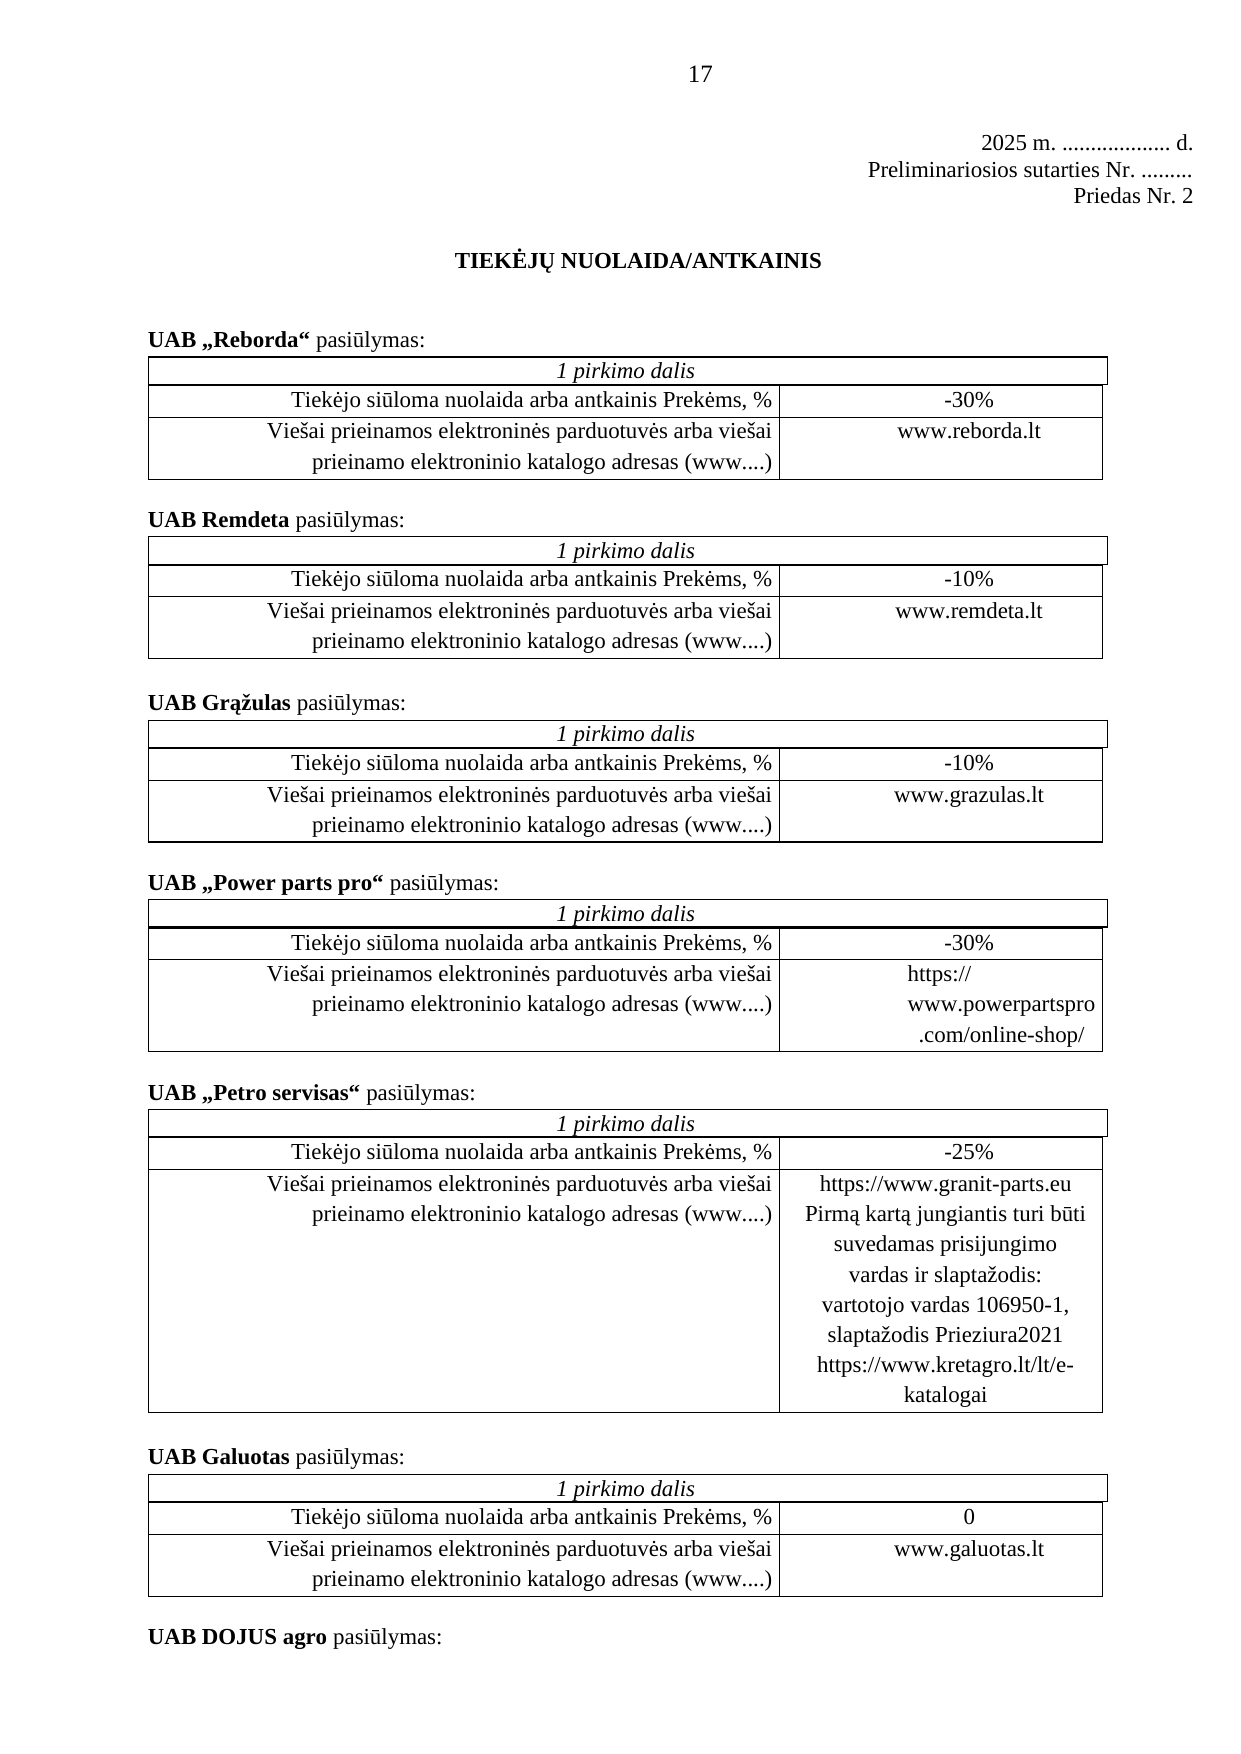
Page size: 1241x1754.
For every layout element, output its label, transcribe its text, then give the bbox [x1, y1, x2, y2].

table_header 0 [780, 1503, 1102, 1534]
table_cell www.galuotas.lt [780, 1535, 1102, 1596]
table_header Tiekėjo siūloma nuolaida arba antkainis Prekėms, % [149, 386, 779, 417]
table_cell https://www.powerpartspro.com/online-shop/ [780, 960, 1102, 1051]
table_header Tiekėjo siūloma nuolaida arba antkainis Prekėms, % [149, 1138, 779, 1169]
text UAB Remdeta pasiūlymas: [148, 506, 1193, 532]
table_header 1 pirkimo dalis [149, 721, 1107, 747]
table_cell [149, 1535, 779, 1596]
table_cell Viešai prieinamos elektroninės parduotuvės arba viešai prieinamo elektroninio katalogo adresas (www....) [149, 960, 779, 1051]
table_header -25% [780, 1138, 1102, 1169]
table_header -30% [780, 929, 1102, 959]
table_cell www.reborda.lt [780, 418, 1102, 478]
table_header 1 pirkimo dalis [149, 537, 1107, 563]
text 2025 m. ................... d. [272, 129, 1193, 156]
table_header -30% [780, 386, 1102, 417]
text Preliminariosios sutarties Nr. ......... [272, 156, 1193, 182]
table_cell https://www.granit-parts.eu Pirmą kartą jungiantis turi būti suvedamas prisijungimo vardas ir slaptažodis: vartotojo vardas 106950-1, slaptažodis Prieziura2021 https://www.kretagro.lt/lt/e-katalogai [780, 1170, 1102, 1412]
text UAB „Reborda“ pasiūlymas: [148, 326, 1193, 353]
table_header 1 pirkimo dalis [149, 900, 1107, 926]
table_cell Viešai prieinamos elektroninės parduotuvės arba viešai prieinamo elektroninio katalogo adresas (www....) [149, 1170, 779, 1412]
table_cell Viešai prieinamos elektroninės parduotuvės arba viešai prieinamo elektroninio katalogo adresas (www....) [149, 418, 779, 478]
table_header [149, 1503, 779, 1534]
table_header Tiekėjo siūloma nuolaida arba antkainis Prekėms, % [149, 929, 779, 959]
text UAB Galuotas pasiūlymas: [148, 1443, 1193, 1470]
table_header -10% [780, 749, 1102, 779]
text UAB DOJUS agro pasiūlymas: [148, 1623, 1193, 1649]
table_cell Viešai prieinamos elektroninės parduotuvės arba viešai prieinamo elektroninio katalogo adresas (www....) [149, 597, 779, 658]
text UAB „Power parts pro“ pasiūlymas: [148, 869, 1193, 895]
table_cell www.remdeta.lt [780, 597, 1102, 658]
table_header 1 pirkimo dalis [149, 1475, 1107, 1501]
table_header -10% [780, 566, 1102, 596]
table_header Tiekėjo siūloma nuolaida arba antkainis Prekėms, % [149, 566, 779, 596]
table_header 1 pirkimo dalis [149, 1110, 1107, 1136]
table_header Tiekėjo siūloma nuolaida arba antkainis Prekėms, % [149, 749, 779, 779]
text UAB „Petro servisas“ pasiūlymas: [148, 1079, 1193, 1105]
table_cell Viešai prieinamos elektroninės parduotuvės arba viešai prieinamo elektroninio katalogo adresas (www....) [149, 781, 779, 841]
table_cell www.grazulas.lt [780, 781, 1102, 841]
text UAB Grąžulas pasiūlymas: [148, 689, 1193, 716]
text Priedas Nr. 2 [207, 182, 1193, 208]
table_header 1 pirkimo dalis [149, 358, 1107, 384]
text TIEKĖJŲ NUOLAIDA/ANTKAINIS [83, 247, 1193, 273]
